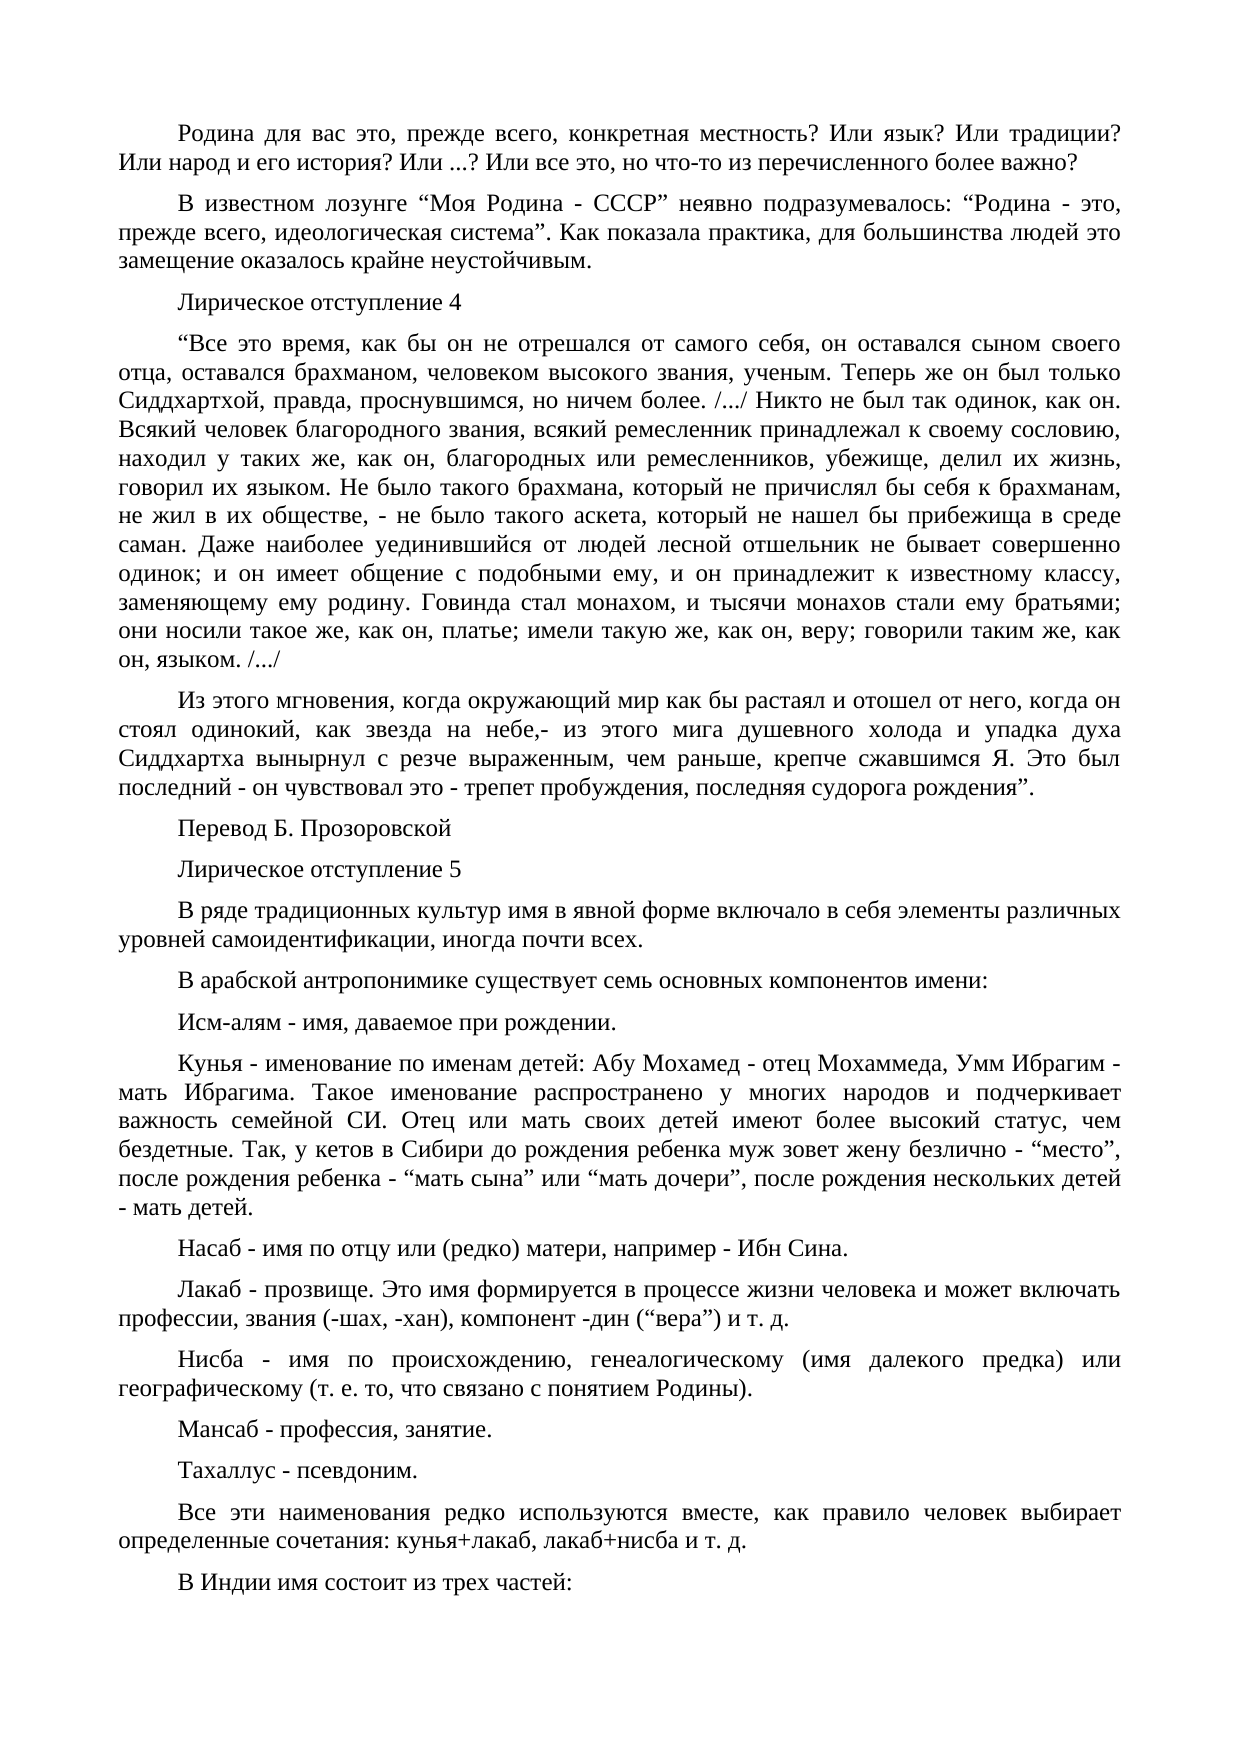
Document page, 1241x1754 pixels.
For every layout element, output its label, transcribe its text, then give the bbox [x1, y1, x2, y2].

text Насаб - имя по отцу или (редко) матери, например - Ибн Сина. [118, 1233, 1122, 1262]
text Лирическое отступление 5 [118, 854, 1122, 883]
text Все эти наименования редко используются вместе, как правило человек выбирает определенные сочетания: кунья+лакаб, лакаб+нисба и т. д. [118, 1497, 1122, 1554]
text Перевод Б. Прозоровской [118, 813, 1122, 842]
text Из этого мгновения, когда окружающий мир как бы растаял и отошел от него, когда он стоял одинокий, как звезда на небе,- из этого мига душевного холода и упадка духа Сиддхартха вынырнул с резче выраженным, чем раньше, крепче сжавшимся Я. Это был последний - он чувствовал это - трепет пробуждения, последняя судорога рождения”. [118, 686, 1122, 801]
text Мансаб - профессия, занятие. [118, 1414, 1122, 1443]
text В ряде традиционных культур имя в явной форме включало в себя элементы различных уровней самоидентификации, иногда почти всех. [118, 896, 1122, 953]
text “Все это время, как бы он не отрешался от самого себя, он оставался сыном своего отца, оставался брахманом, человеком высокого звания, ученым. Теперь же он был только Сиддхартхой, правда, проснувшимся, но ничем более. /.../ Никто не был так одинок, как он. Всякий человек благородного звания, всякий ремесленник принадлежал к своему сословию, находил у таких же, как он, благородных или ремесленников, убежище, делил их жизнь, говорил их языком. Не было такого брахмана, который не причислял бы себя к брахманам, не жил в их обществе, - не было такого аскета, который не нашел бы прибежища в среде саман. Даже наиболее уединившийся от людей лесной отшельник не бывает совершенно одинок; и он имеет общение с подобными ему, и он принадлежит к известному классу, заменяющему ему родину. Говинда стал монахом, и тысячи монахов стали ему братьями; они носили такое же, как он, платье; имели такую же, как он, веру; говорили таким же, как он, языком. /.../ [118, 328, 1122, 673]
text Кунья - именование по именам детей: Абу Мохамед - отец Мохаммеда, Умм Ибрагим - мать Ибрагима. Такое именование распространено у многих народов и подчеркивает важность семейной СИ. Отец или мать своих детей имеют более высокий статус, чем бездетные. Так, у кетов в Сибири до рождения ребенка муж зовет жену безлично - “место”, после рождения ребенка - “мать сына” или “мать дочери”, после рождения нескольких детей - мать детей. [118, 1048, 1122, 1221]
text В Индии имя состоит из трех частей: [118, 1567, 1122, 1596]
text В известном лозунге “Моя Родина - СССР” неявно подразумевалось: “Родина - это, прежде всего, идеологическая система”. Как показала практика, для большинства людей это замещение оказалось крайне неустойчивым. [118, 188, 1122, 274]
text Нисба - имя по происхождению, генеалогическому (имя далекого предка) или географическому (т. е. то, что связано с понятием Родины). [118, 1344, 1122, 1402]
text Тахаллус - псевдоним. [118, 1456, 1122, 1484]
text Исм-алям - имя, даваемое при рождении. [118, 1007, 1122, 1036]
text Лакаб - прозвище. Это имя формируется в процессе жизни человека и может включать профессии, звания (-шах, -хан), компонент -дин (“вера”) и т. д. [118, 1274, 1122, 1332]
text Родина для вас это, прежде всего, конкретная местность? Или язык? Или традиции? Или народ и его история? Или ...? Или все это, но что-то из перечисленного более важно? [118, 118, 1122, 176]
text В арабской антропонимике существует семь основных компонентов имени: [118, 966, 1122, 994]
text Лирическое отступление 4 [118, 287, 1122, 316]
